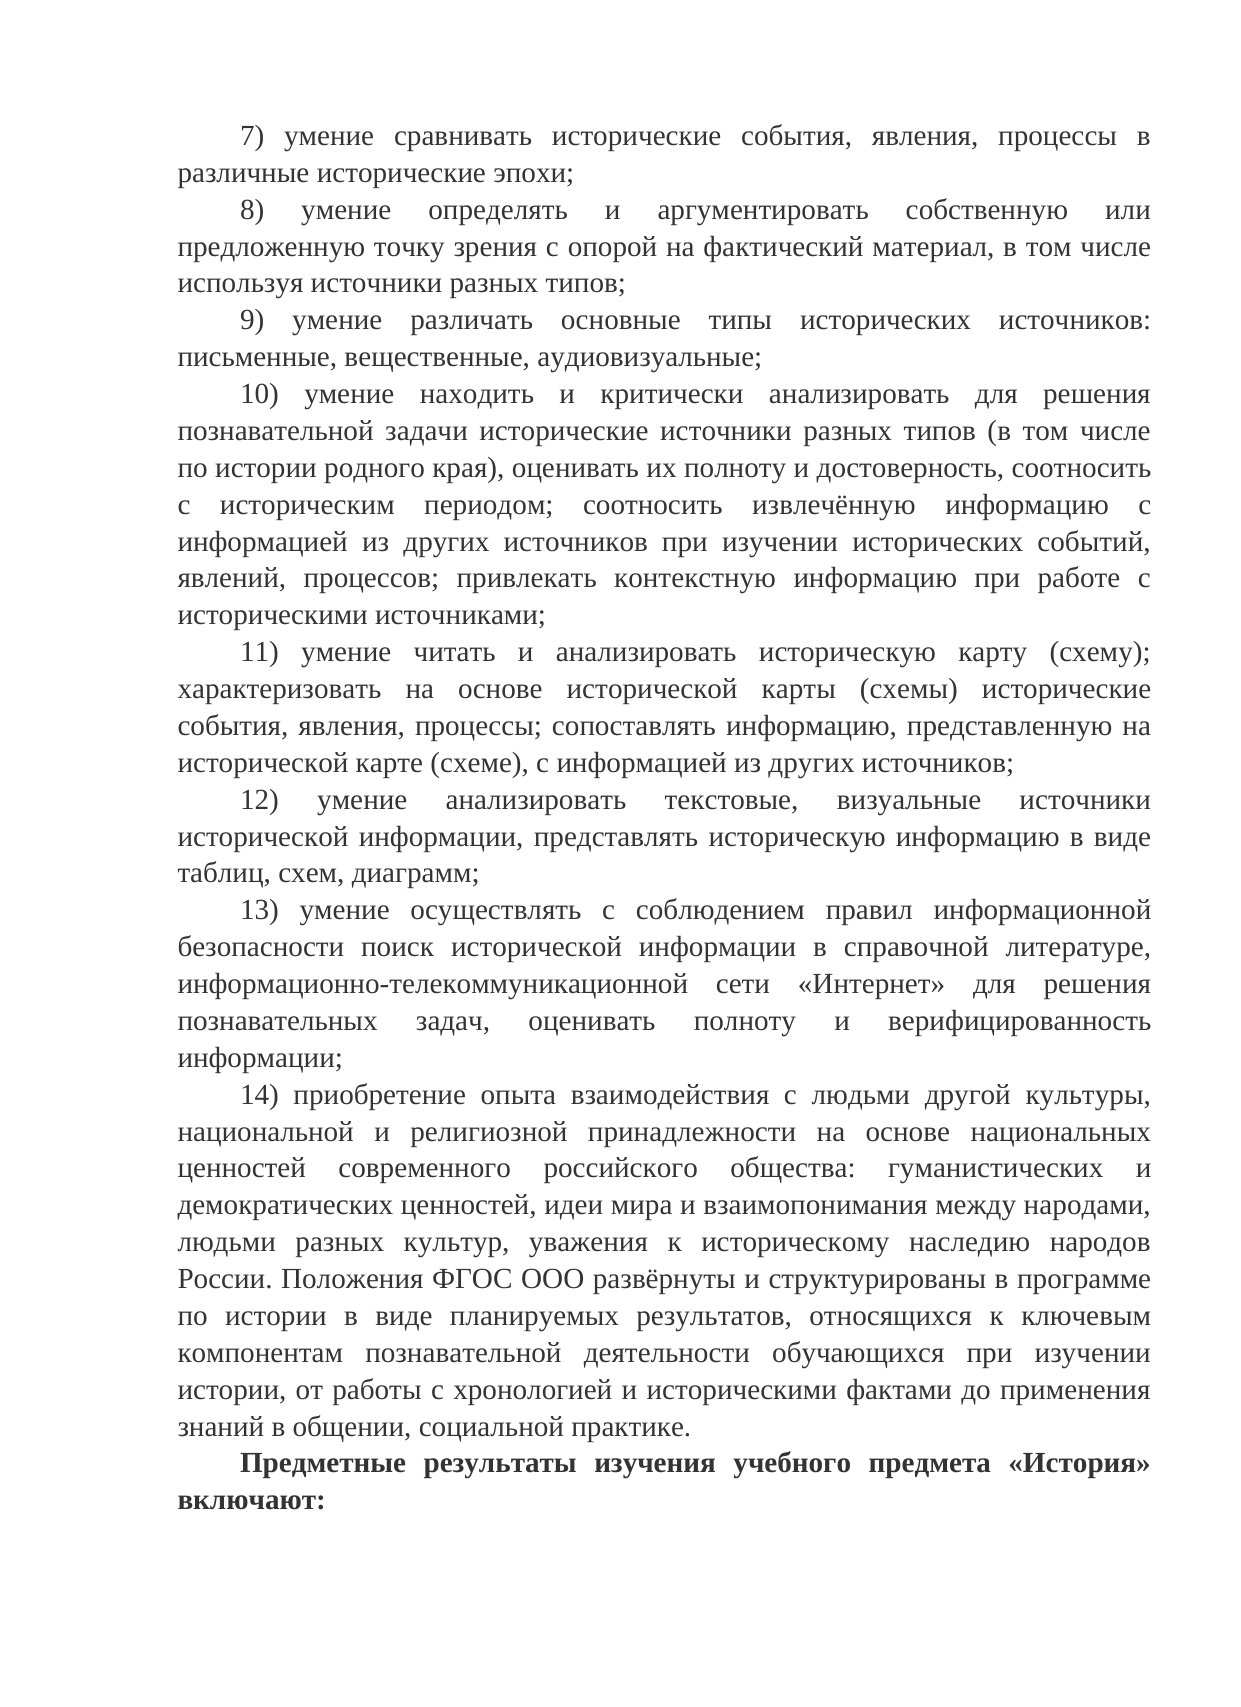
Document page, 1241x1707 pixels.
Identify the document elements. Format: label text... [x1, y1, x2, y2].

text 13) умение осуществлять с соблюдением правил информационной безопасности поиск исторической информации в справочной литературе, информационно-телекоммуникационной сети «Интернет» для решения познавательных задач, оценивать полноту и верифицированность информации; [177, 892, 1152, 1073]
text Предметные результаты изучения учебного предмета «История» включают: [177, 1446, 1152, 1516]
text 14) приобретение опыта взаимодействия с людьми другой культуры, национальной и религиозной принадлежности на основе национальных ценностей современного российского общества: гуманистических и демократических ценностей, идеи мира и взаимопонимания между народами, людьми разных культур, уважения к историческому наследию народов России. Положения ФГОС ООО развёрнуты и структурированы в программе по истории в виде планируемых результатов, относящихся к ключевым компонентам познавательной деятельности обучающихся при изучении истории, от работы с хронологией и историческими фактами до применения знаний в общении, социальной практике. [177, 1077, 1152, 1442]
text 7) умение сравнивать исторические события, явления, процессы в различные исторические эпохи; [177, 118, 1152, 188]
text 9) умение различать основные типы исторических источников: письменные, вещественные, аудиовизуальные; [177, 302, 1152, 373]
text 11) умение читать и анализировать историческую карту (схему); характеризовать на основе исторической карты (схемы) исторические события, явления, процессы; сопоставлять информацию, представленную на исторической карте (схеме), с информацией из других источников; [177, 634, 1152, 778]
text 8) умение определять и аргументировать собственную или предложенную точку зрения с опорой на фактический материал, в том числе используя источники разных типов; [177, 192, 1152, 299]
text 12) умение анализировать текстовые, визуальные источники исторической информации, представлять историческую информацию в виде таблиц, схем, диаграмм; [177, 782, 1152, 889]
text 10) умение находить и критически анализировать для решения познавательной задачи исторические источники разных типов (в том числе по истории родного края), оценивать их полноту и достоверность, соотносить с историческим периодом; соотносить извлечённую информацию с информацией из других источников при изучении исторических событий, явлений, процессов; привлекать контекстную информацию при работе с историческими источниками; [177, 376, 1152, 631]
